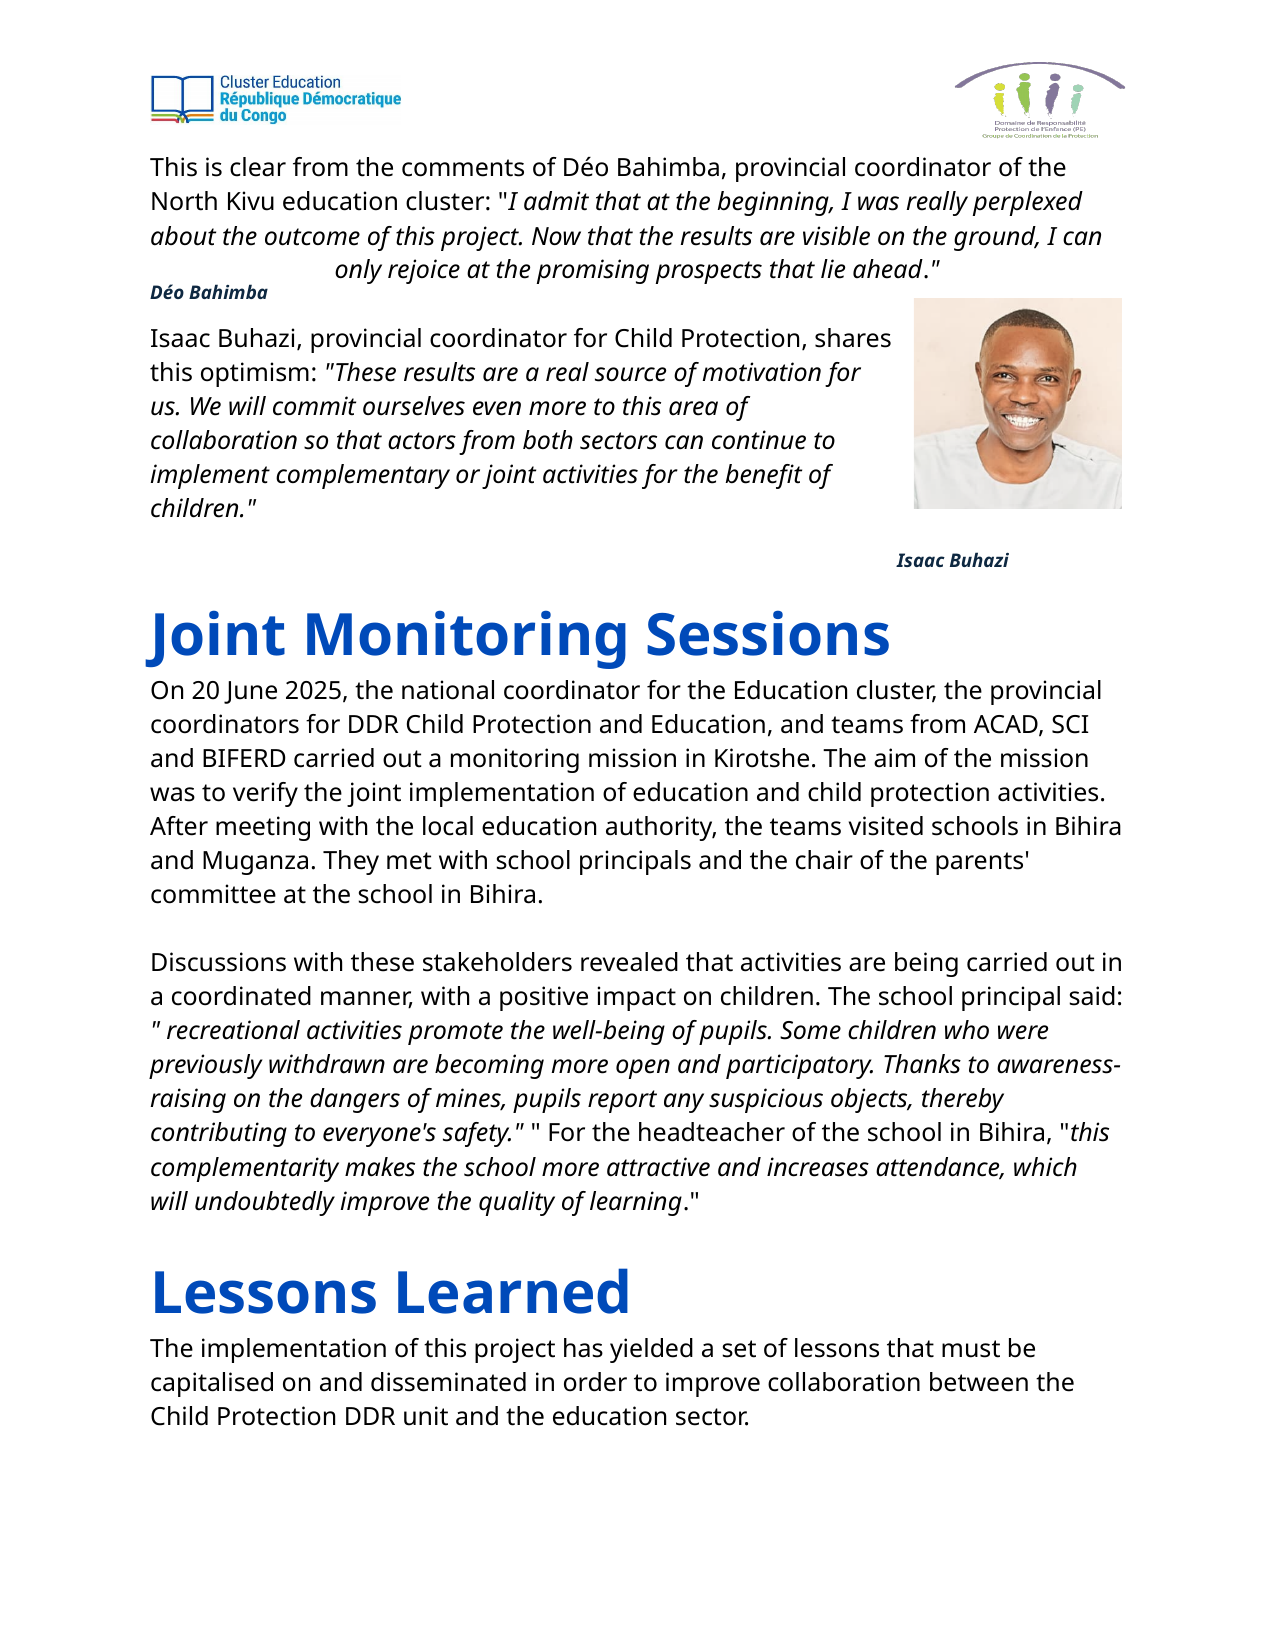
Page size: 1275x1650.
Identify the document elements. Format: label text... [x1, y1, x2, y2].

text Discussions with these stakeholders revealed that activities are being carried out in a coordinated manner, with a positive impact on children. The school principal said: " recreational activities promote the well-being of pupils. Some children who were previously withdrawn are becoming more open and participatory. Thanks to awareness-raising on the dangers of mines, pupils report any suspicious objects, thereby contributing to everyone's safety." " For the headteacher of the school in Bihira, "this complementarity makes the school more attractive and increases attendance, which will undoubtedly improve the quality of learning." [150, 945, 1125, 1217]
text Isaac Buhazi, provincial coordinator for Child Protection, shares this optimism: "These results are a real source of motivation for us. We will commit ourselves even more to this area of collaboration so that actors from both sectors can continue to implement complementary or joint activities for the benefit of children." [150, 320, 1125, 525]
text This is clear from the comments of Déo Bahimba, provincial coordinator of the North Kivu education cluster: "I admit that at the beginning, I was really perplexed about the outcome of this project. Now that the results are visible on the ground, I can only rejoice at the promising prospects that lie ahead." [150, 150, 1125, 286]
picture [150, 75, 402, 125]
text Joint Monitoring Sessions [150, 593, 1125, 672]
picture [954, 62, 1125, 141]
picture [912, 298, 1122, 508]
text The implementation of this project has yielded a set of lessons that must be capitalised on and disseminated in order to improve collaboration between the Child Protection DDR unit and the education sector. [150, 1331, 1125, 1433]
text Lessons Learned [150, 1251, 1125, 1331]
text On 20 June 2025, the national coordinator for the Education cluster, the provincial coordinators for DDR Child Protection and Education, and teams from ACAD, SCI and BIFERD carried out a monitoring mission in Kirotshe. The aim of the mission was to verify the joint implementation of education and child protection activities. After meeting with the local education authority, the teams visited schools in Bihira and Muganza. They met with school principals and the chair of the parents' committee at the school in Bihira. [150, 672, 1125, 911]
